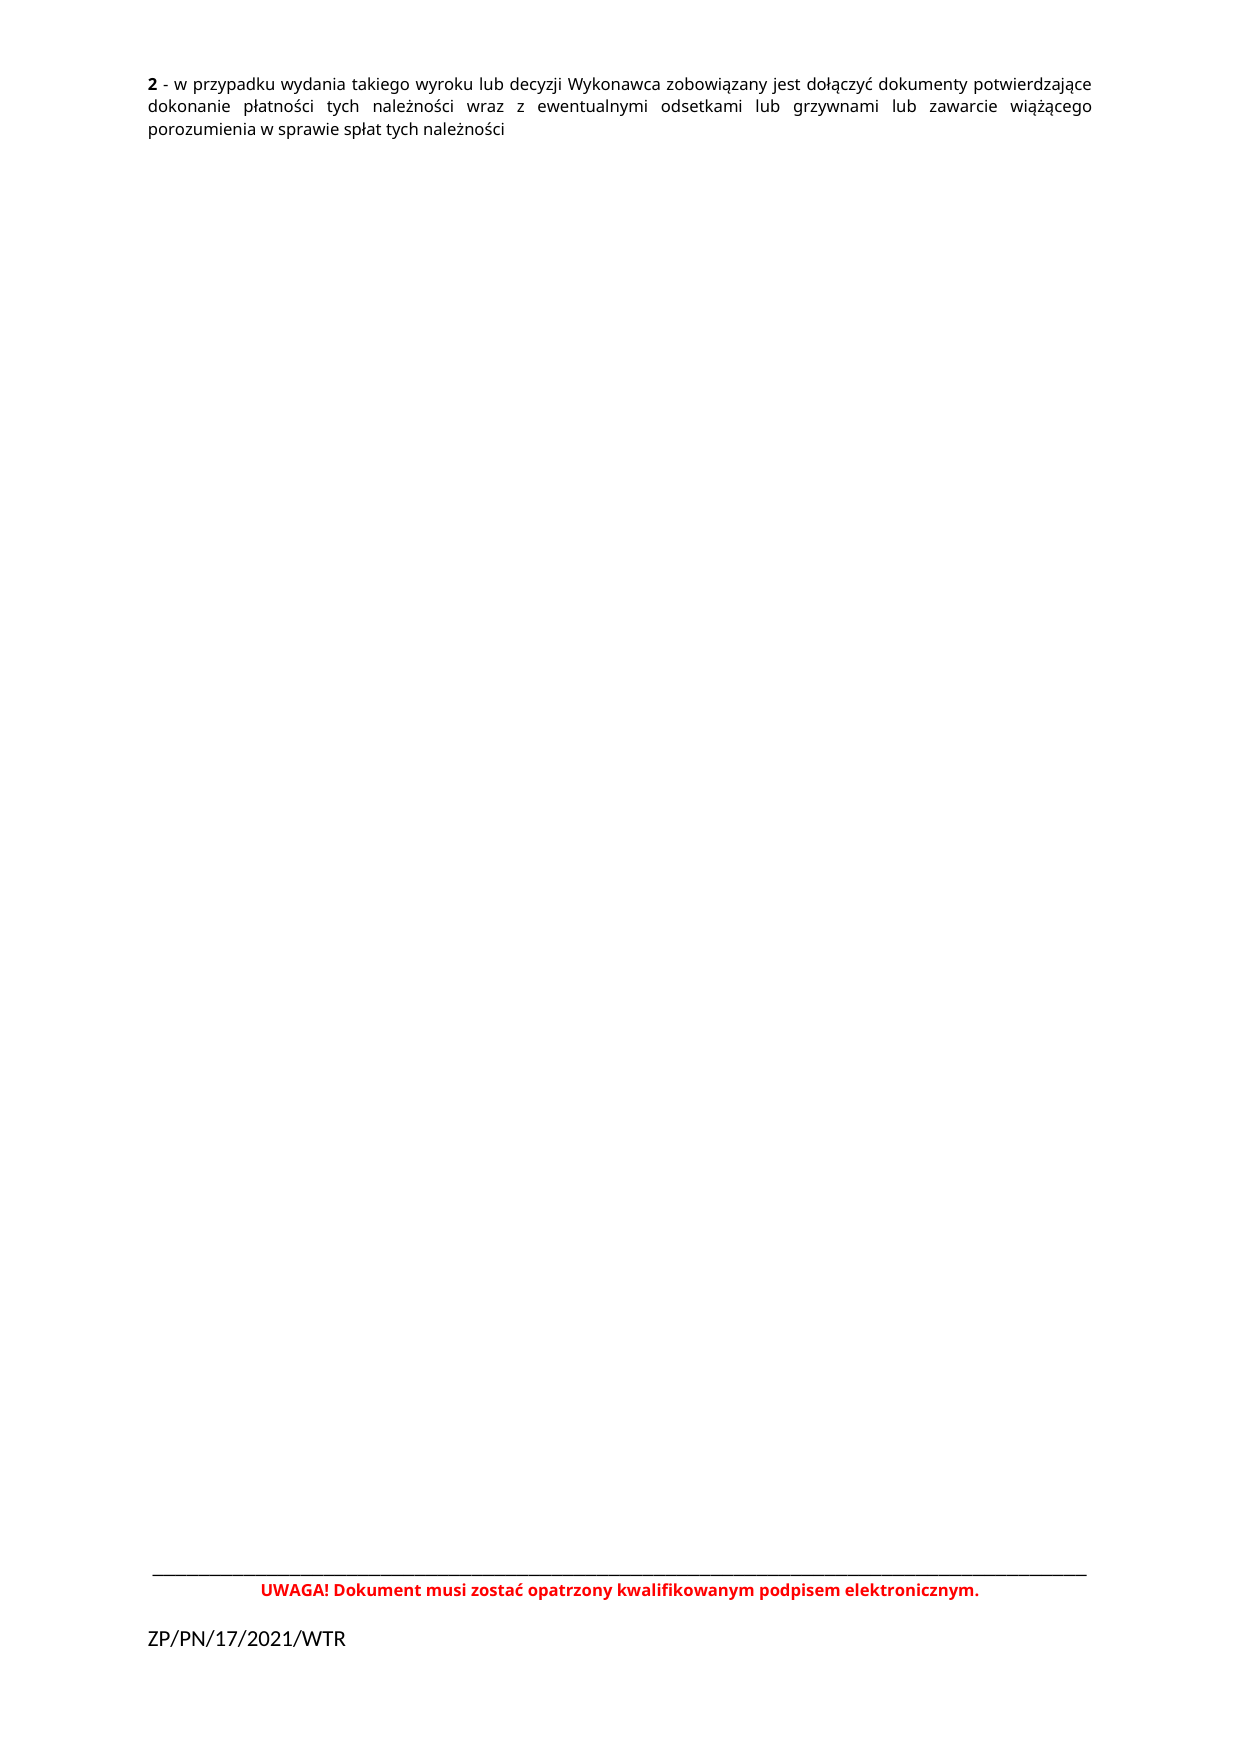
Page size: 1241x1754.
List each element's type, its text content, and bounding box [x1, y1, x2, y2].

text 2 - w przypadku wydania takiego wyroku lub decyzji Wykonawca zobowiązany jest dołączyć dokumenty potwierdzające dokonanie płatności tych należności wraz z ewentualnymi odsetkami lub grzywnami lub zawarcie wiążącego porozumienia w sprawie spłat tych należności [148, 72, 1093, 141]
